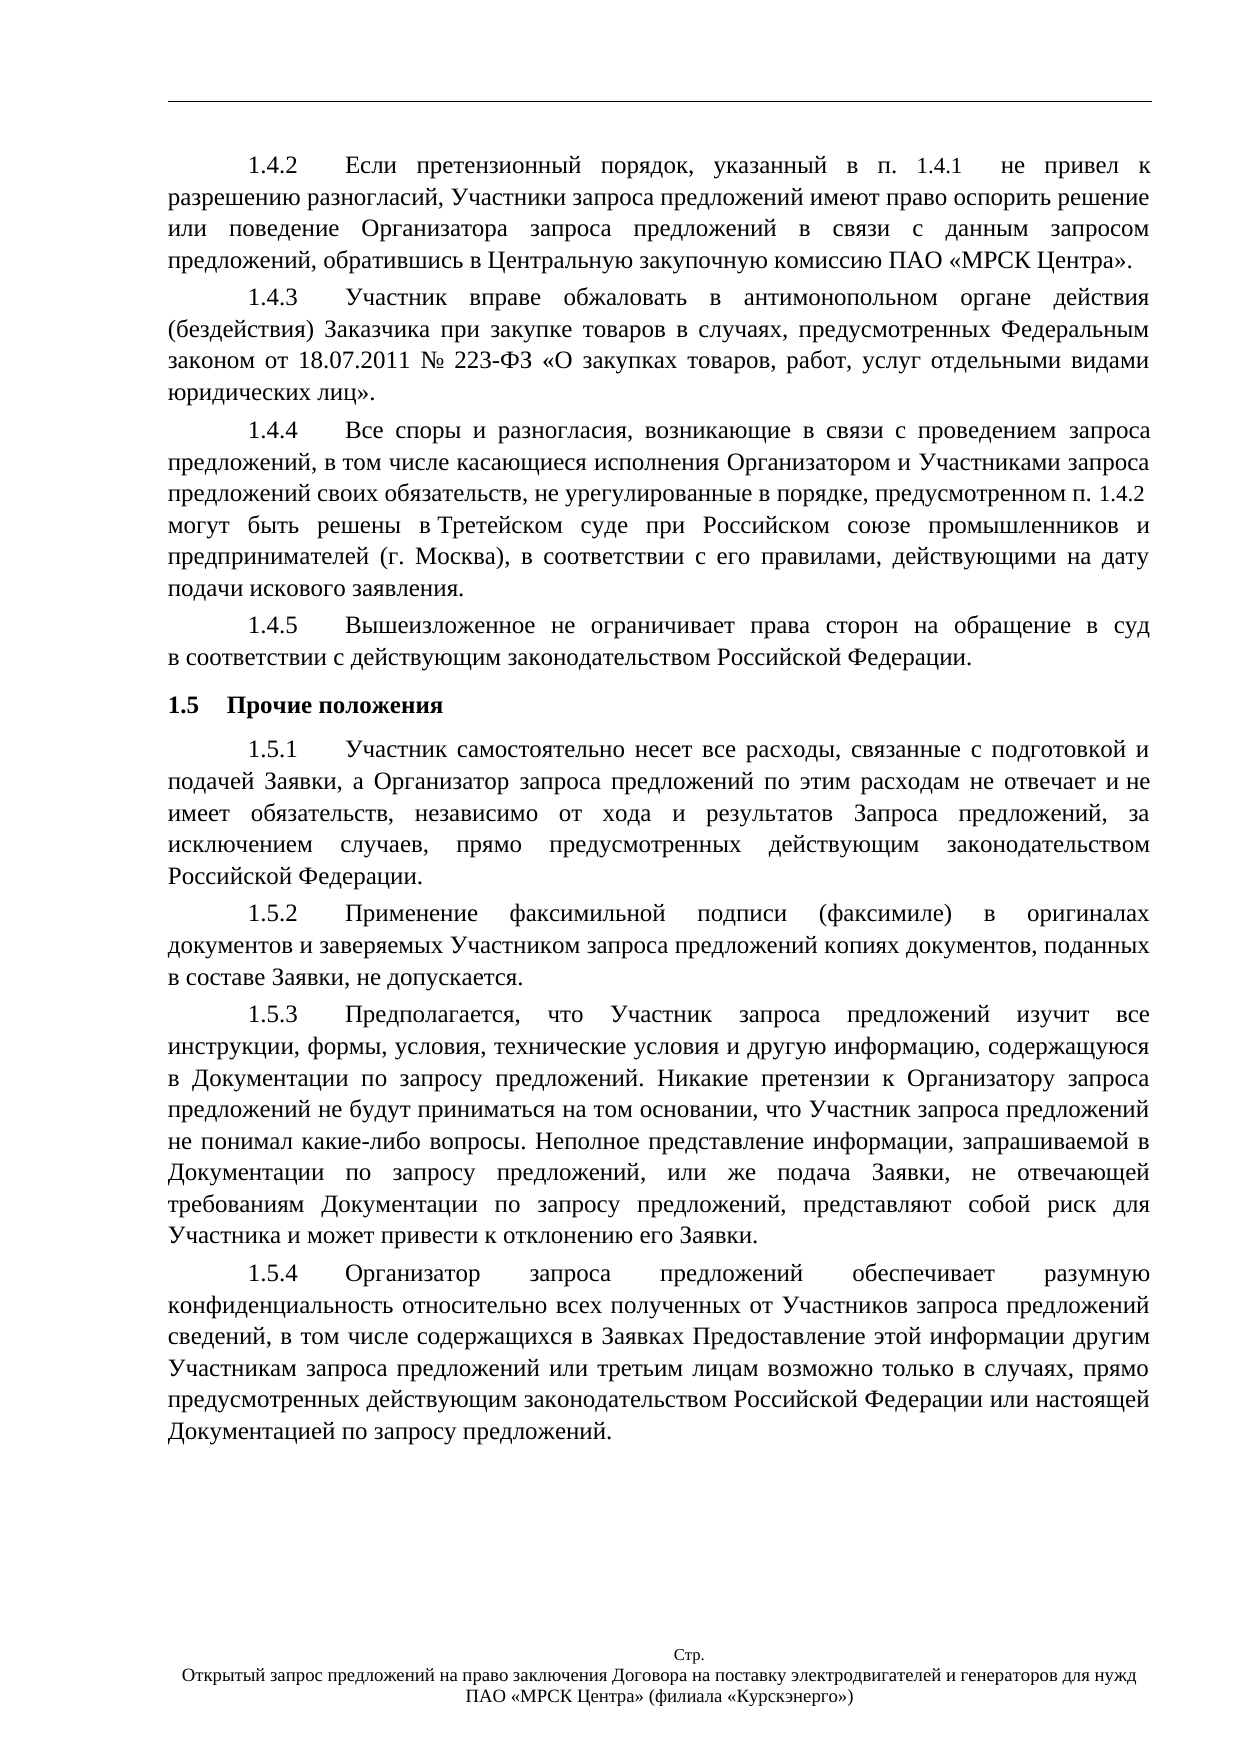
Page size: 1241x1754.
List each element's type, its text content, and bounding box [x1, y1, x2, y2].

list Применение факсимильной подписи (факсимиле) в оригиналах документов и заверяемых Участником запроса предложений копиях документов, поданных в составе Заявки, не допускается. [168, 898, 1150, 990]
list Если претензионный порядок, указанный в п. 1.4.1 не привел к разрешению разногласий, Участники запроса предложений имеют право оспорить решение или поведение Организатора запроса предложений в связи с данным запросом предложений, обратившись в Центральную закупочную комиссию ПАО «МРСК Центра». [168, 150, 1150, 273]
list Организатор запроса предложений обеспечивает разумную конфиденциальность относительно всех полученных от Участников запроса предложений сведений, в том числе содержащихся в Заявках Предоставление этой информации другим Участникам запроса предложений или третьим лицам возможно только в случаях, прямо предусмотренных действующим законодательством Российской Федерации или настоящей Документацией по запросу предложений. [168, 1258, 1150, 1445]
list Предполагается, что Участник запроса предложений изучит все инструкции, формы, условия, технические условия и другую информацию, содержащуюся в Документации по запросу предложений. Никакие претензии к Организатору запроса предложений не будут приниматься на том основании, что Участник запроса предложений не понимал какие-либо вопросы. Неполное представление информации, запрашиваемой в Документации по запросу предложений, или же подача Заявки, не отвечающей требованиям Документации по запросу предложений, представляют собой риск для Участника и может привести к отклонению его Заявки. [168, 999, 1150, 1249]
subtitle Прочие положения [168, 690, 1152, 719]
list Участник вправе обжаловать в антимонопольном органе действия (бездействия) Заказчика при закупке товаров в случаях, предусмотренных Федеральным законом от 18.07.2011 № 223-ФЗ «О закупках товаров, работ, услуг отдельными видами юридических лиц». [168, 282, 1150, 406]
list Вышеизложенное не ограничивает права сторон на обращение в суд в соответствии с действующим законодательством Российской Федерации. [168, 611, 1150, 671]
list Участник самостоятельно несет все расходы, связанные с подготовкой и подачей Заявки, а Организатор запроса предложений по этим расходам не отвечает и не имеет обязательств, независимо от хода и результатов Запроса предложений, за исключением случаев, прямо предусмотренных действующим законодательством Российской Федерации. [168, 734, 1150, 889]
list Все споры и разногласия, возникающие в связи с проведением запроса предложений, в том числе касающиеся исполнения Организатором и Участниками запроса предложений своих обязательств, не урегулированные в порядке, предусмотренном п. 1.4.2 могут быть решены в Третейском суде при Российском союзе промышленников и предпринимателей (г. Москва), в соответствии с его правилами, действующими на дату подачи искового заявления. [168, 415, 1150, 602]
